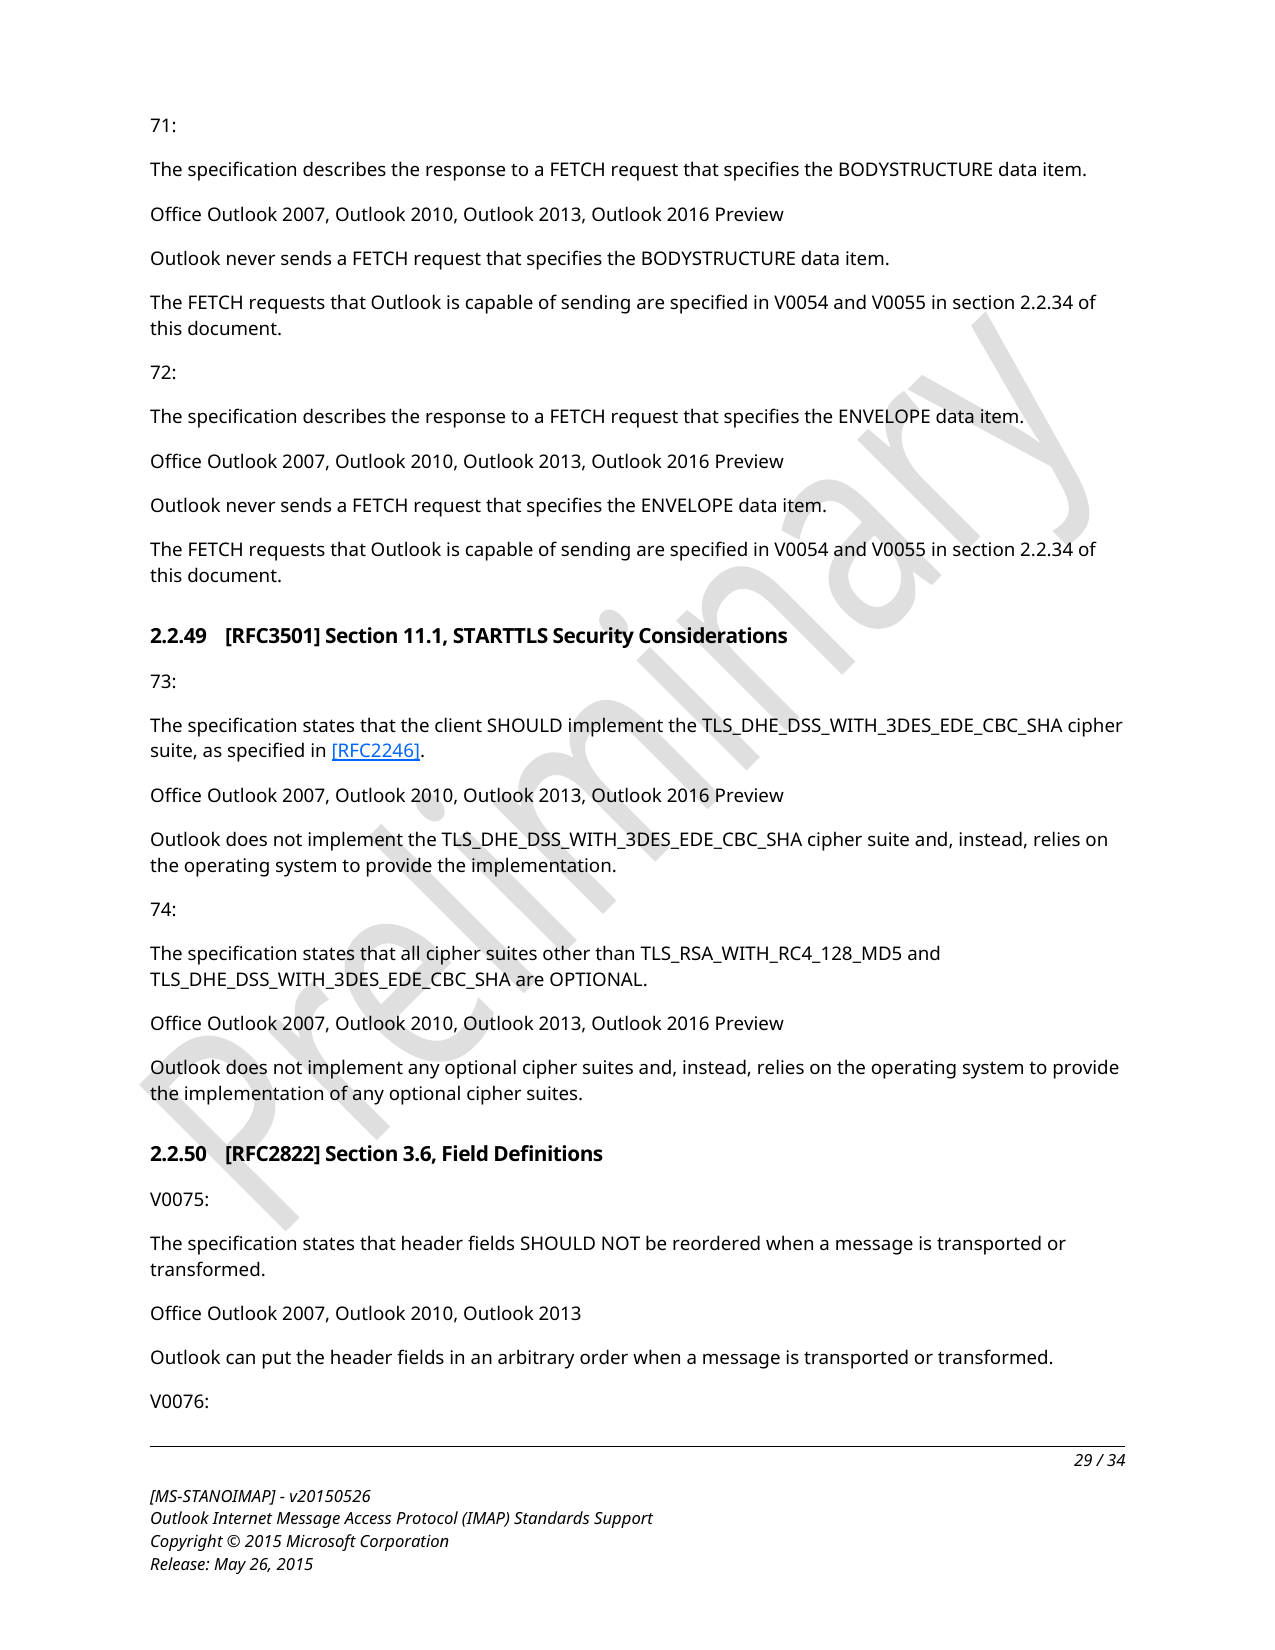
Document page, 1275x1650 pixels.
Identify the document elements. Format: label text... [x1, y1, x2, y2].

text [150, 1300, 1125, 1326]
text Outlook does not implement the TLS_DHE_DSS_WITH_3DES_EDE_CBC_SHA cipher suite and, instead, relies on the operating system to provide the implementation. [150, 826, 1125, 877]
text Office Outlook 2007, Outlook 2010, Outlook 2013, Outlook 2016 Preview [150, 448, 1125, 473]
text Outlook never sends a FETCH request that specifies the BODYSTRUCTURE data item. [150, 245, 1125, 271]
text Office Outlook 2007, Outlook 2010, Outlook 2013, Outlook 2016 Preview [150, 782, 1125, 808]
text V0076: [150, 1389, 1125, 1414]
text Office Outlook 2007, Outlook 2010, Outlook 2013, Outlook 2016 Preview [150, 201, 1125, 227]
text Outlook can put the header fields in an arbitrary order when a message is transported or transformed. [150, 1344, 1125, 1370]
text The FETCH requests that Outlook is capable of sending are specified in V0054 and V0055 in section 2.2.34 of this document. [150, 536, 1125, 587]
text The specification states that header fields SHOULD NOT be reordered when a message is transported or transformed. [150, 1230, 1125, 1281]
text V0071: [150, 112, 1125, 138]
text The specification states that all cipher suites other than TLS_RSA_WITH_RC4_128_MD5 and TLS_DHE_DSS_WITH_3DES_EDE_CBC_SHA are OPTIONAL. [150, 940, 1125, 991]
subtitle [RFC2822] Section 3.6, Field Definitions [150, 1139, 1125, 1167]
text V0074: [150, 896, 1125, 922]
text Outlook does not implement any optional cipher suites and, instead, relies on the operating system to provide the implementation of any optional cipher suites. [150, 1054, 1125, 1106]
text V0075: [150, 1186, 1125, 1212]
text V0073: [150, 668, 1125, 693]
text Office Outlook 2007, Outlook 2010, Outlook 2013, Outlook 2016 Preview [150, 1010, 1125, 1036]
text The specification describes the response to a FETCH request that specifies the BODYSTRUCTURE data item. [150, 157, 1125, 182]
text The specification describes the response to a FETCH request that specifies the ENVELOPE data item. [150, 404, 1125, 429]
text V0072: [150, 359, 1125, 385]
text The specification states that the client SHOULD implement the TLS_DHE_DSS_WITH_3DES_EDE_CBC_SHA cipher suite, as specified in [RFC2246]. [150, 712, 1125, 763]
text Outlook never sends a FETCH request that specifies the ENVELOPE data item. [150, 492, 1125, 518]
subtitle [RFC3501] Section 11.1, STARTTLS Security Considerations [150, 621, 1125, 649]
text The FETCH requests that Outlook is capable of sending are specified in V0054 and V0055 in section 2.2.34 of this document. [150, 289, 1125, 341]
